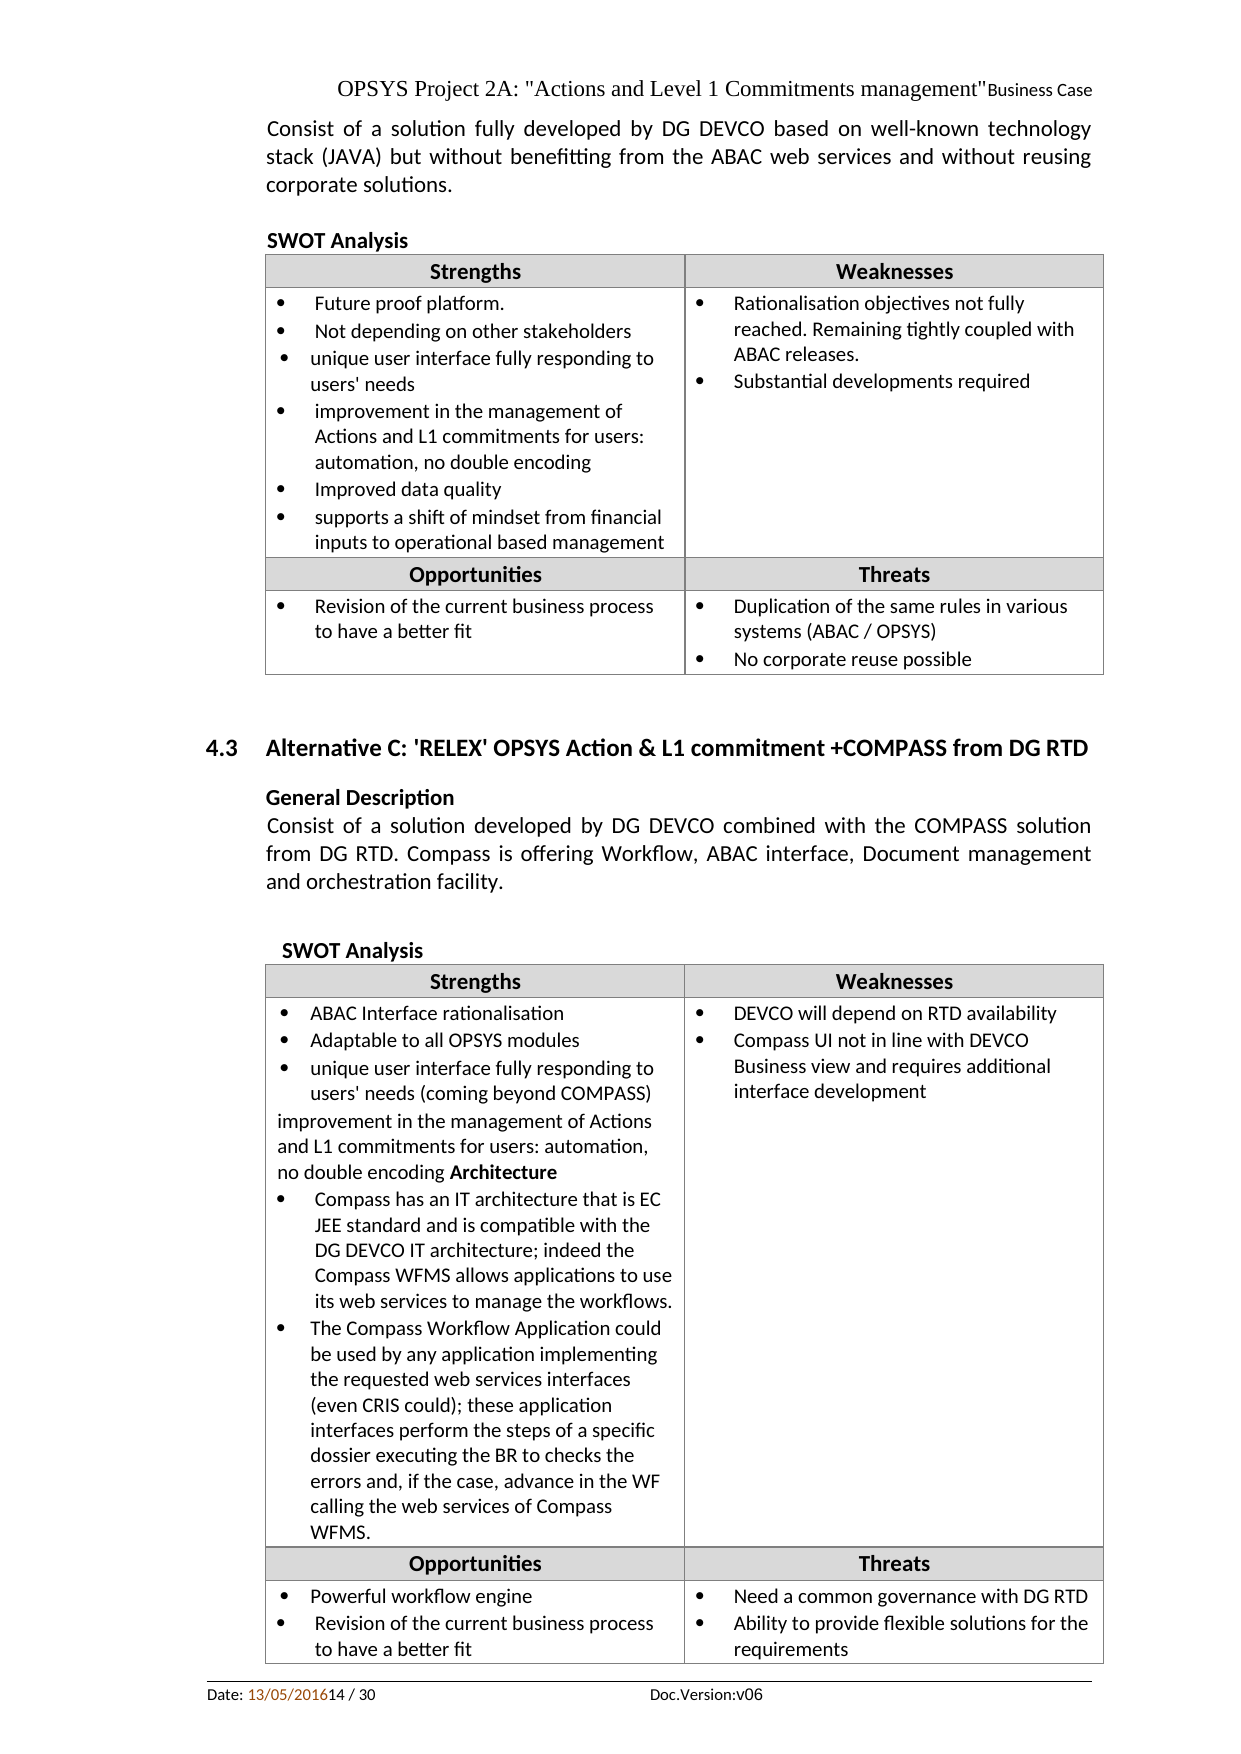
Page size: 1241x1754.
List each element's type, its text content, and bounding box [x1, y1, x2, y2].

table_cell DEVCO will depend on RTD availability Compass UI not in line with DEVCO Business view and requires additional interface development [685, 998, 1103, 1546]
table_cell ABAC Interface rationalisation Adaptable to all OPSYS modules unique user interface fully responding to users' needs (coming beyond COMPASS) improvement in the management of Actions and L1 commitments for users: automation, no double encoding Architecture Compass has an IT architecture that is EC JEE standard and is compatible with the DG DEVCO IT architecture; indeed the Compass WFMS allows applications to use its web services to manage the workflows. The Compass Workflow Application could be used by any application implementing the requested web services interfaces (even CRIS could); these application interfaces perform the steps of a specific dossier executing the BR to checks the errors and, if the case, advance in the WF calling the web services of Compass WFMS. [266, 998, 684, 1546]
table_cell Duplication of the same rules in various systems (ABAC / OPSYS) No corporate reuse possible [686, 591, 1103, 674]
table_cell Threats [686, 558, 1103, 590]
subtitle Alternative C: 'RELEX' OPSYS Action & L1 commitment +COMPASS from DG RTD [206, 732, 1092, 762]
text SWOT Analysis [207, 226, 1092, 254]
text SWOT Analysis [282, 936, 1092, 964]
table_cell Opportunities [266, 1548, 684, 1580]
table_cell Revision of the current business process to have a better fit [266, 591, 684, 674]
table_header Strengths [266, 255, 684, 287]
table_header Strengths [266, 965, 684, 997]
table_cell Opportunities [266, 558, 684, 590]
table_cell Threats [685, 1548, 1103, 1580]
table_cell Rationalisation objectives not fully reached. Remaining tightly coupled with ABAC releases. Substantial developments required [686, 288, 1103, 557]
table_header Weaknesses [686, 255, 1103, 287]
text General Description [266, 783, 1092, 811]
text Consist of a solution developed by DG DEVCO combined with the COMPASS solution from DG RTD. Compass is offering Workflow, ABAC interface, Document management and orchestration facility. [266, 811, 1092, 895]
table_cell Future proof platform. Not depending on other stakeholders unique user interface fully responding to users' needs improvement in the management of Actions and L1 commitments for users: automation, no double encoding Improved data quality supports a shift of mindset from financial inputs to operational based management [266, 288, 684, 557]
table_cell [685, 1581, 1103, 1663]
table_header Weaknesses [685, 965, 1103, 997]
text Consist of a solution fully developed by DG DEVCO based on well-known technology stack (JAVA) but without benefitting from the ABAC web services and without reusing corporate solutions. [266, 114, 1092, 198]
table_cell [266, 1581, 684, 1663]
